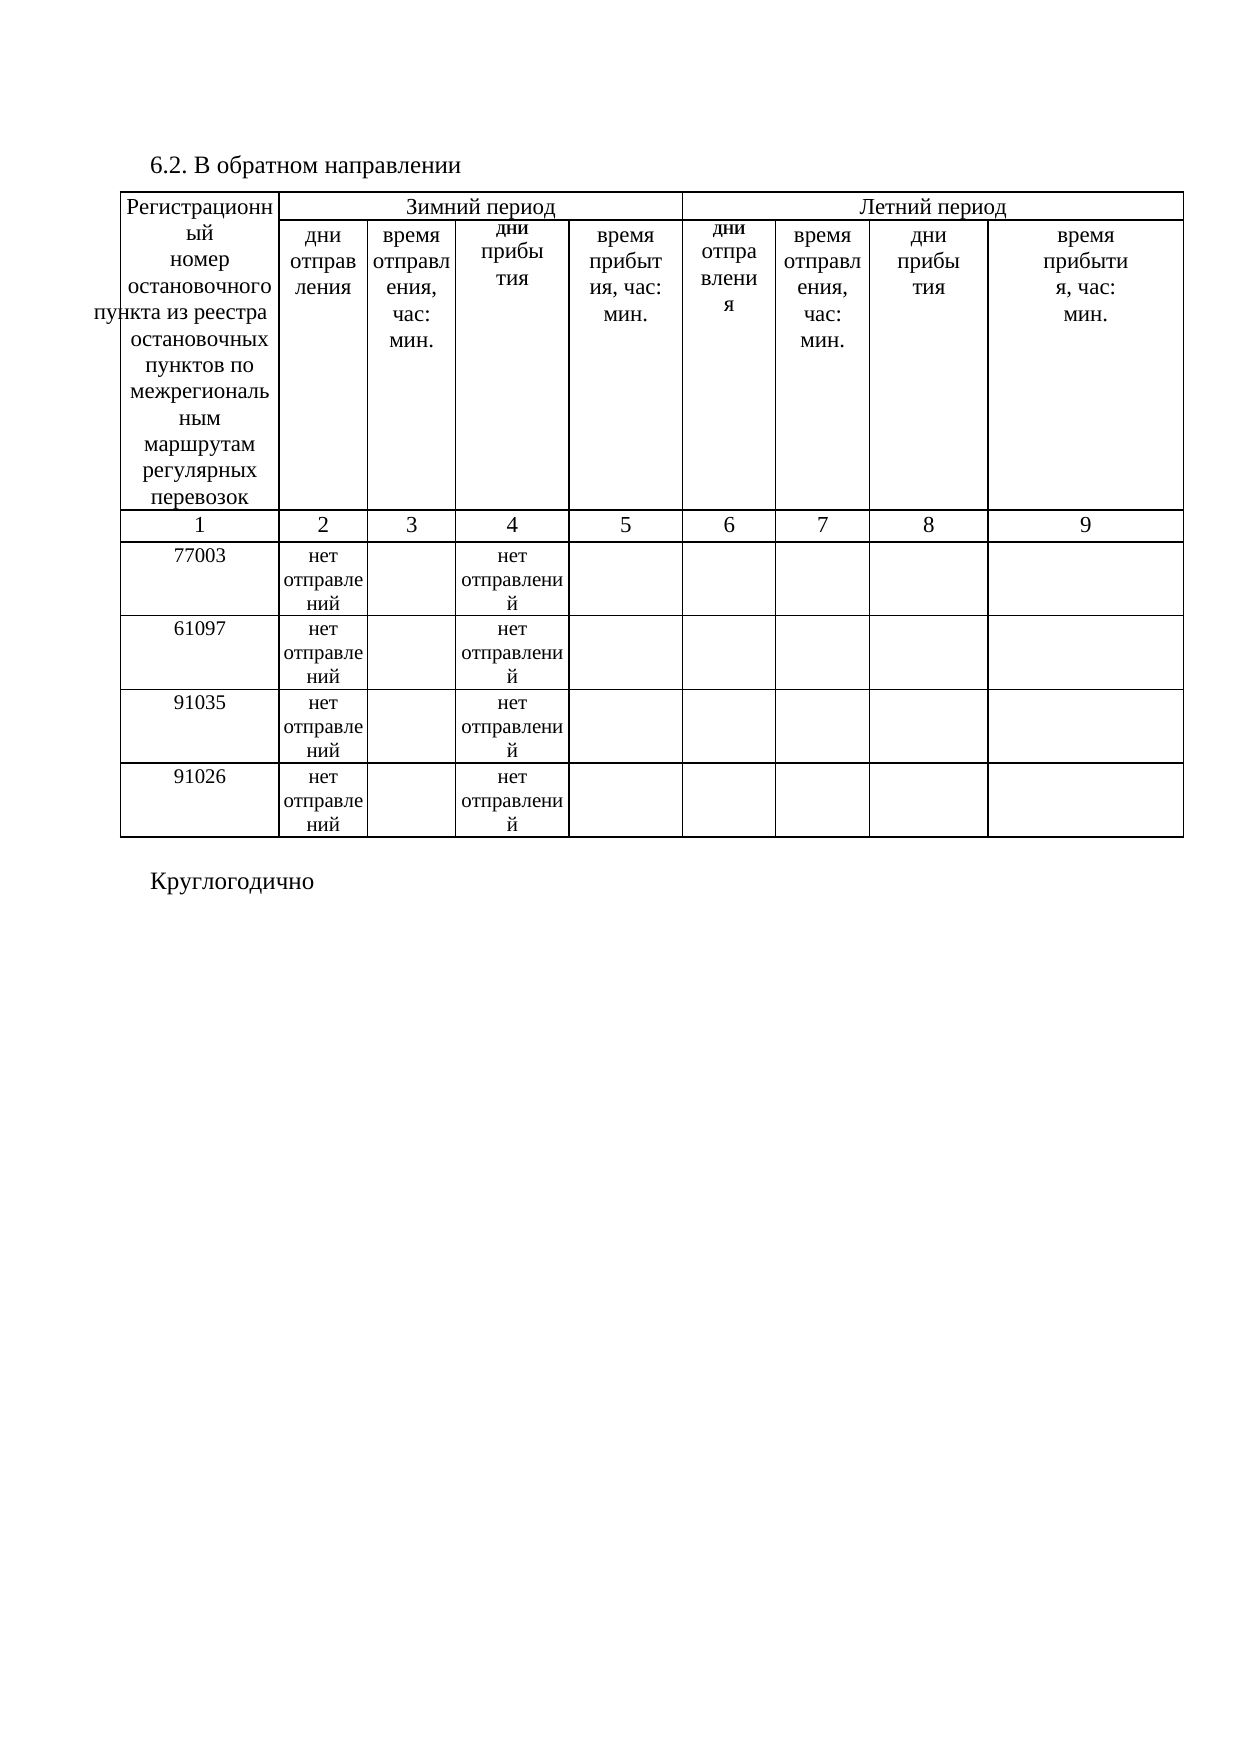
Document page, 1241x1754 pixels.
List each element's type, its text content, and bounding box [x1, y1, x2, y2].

text Круглогодично [150, 866, 1090, 895]
table_cell [570, 764, 682, 836]
table_cell [870, 543, 987, 615]
table_cell [870, 764, 987, 836]
table_cell [870, 616, 987, 688]
table_cell нет отправлений [280, 616, 367, 688]
table_cell [570, 616, 682, 688]
table_cell 91026 [121, 764, 278, 836]
table_cell 3 [368, 511, 455, 541]
table_cell [776, 543, 869, 615]
table_cell 6 [683, 511, 775, 541]
table_cell 9 [989, 511, 1183, 541]
table_cell ДНИ отпра влени я [683, 221, 775, 509]
text 6.2. В обратном направлении [150, 150, 1090, 179]
table_cell 77003 [121, 543, 278, 615]
table_cell 91035 [121, 690, 278, 762]
table_cell [683, 543, 775, 615]
table_cell ДНИ прибы тия [456, 221, 568, 509]
table_cell [776, 690, 869, 762]
table_cell нет отправлений [456, 616, 568, 688]
table_cell время прибыти я, час: мин. [989, 221, 1183, 509]
table_cell [870, 690, 987, 762]
table_cell [776, 616, 869, 688]
table_cell 4 [456, 511, 568, 541]
table_cell [368, 616, 455, 688]
table_cell [989, 616, 1183, 688]
table_header Зимний период [280, 193, 682, 219]
table_cell дни прибы тия [870, 221, 987, 509]
table_cell 7 [776, 511, 869, 541]
table_cell нет отправлений [280, 543, 367, 615]
table_cell дни отправ ления [280, 221, 367, 509]
table_cell [683, 764, 775, 836]
table_cell [368, 764, 455, 836]
table_cell [570, 690, 682, 762]
table_cell [989, 543, 1183, 615]
table_cell [683, 690, 775, 762]
table_cell [989, 764, 1183, 836]
table_cell [368, 690, 455, 762]
table_cell время прибыт ия, час: мин. [570, 221, 682, 509]
table_cell нет отправлений [456, 690, 568, 762]
table_cell 5 [570, 511, 682, 541]
table_cell время отправл ения, час: мин. [368, 221, 455, 509]
table_cell 1 [121, 511, 278, 541]
table_cell 2 [280, 511, 367, 541]
table_cell нет отправлений [280, 764, 367, 836]
table_cell нет отправлений [280, 690, 367, 762]
table_cell время отправл ения, час: мин. [776, 221, 869, 509]
table_cell нет отправлений [456, 764, 568, 836]
table_cell [989, 690, 1183, 762]
table_header Летний период [683, 193, 1183, 219]
table_cell 61097 [121, 616, 278, 688]
table_cell [368, 543, 455, 615]
table_cell [570, 543, 682, 615]
table_cell [776, 764, 869, 836]
table_cell [683, 616, 775, 688]
table_header Регистрационный номер остановочного пункта из реестра остановочных пунктов по межрегиональным маршрутам регулярных перевозок [121, 193, 278, 509]
table_cell 8 [870, 511, 987, 541]
table_cell нет отправлений [456, 543, 568, 615]
